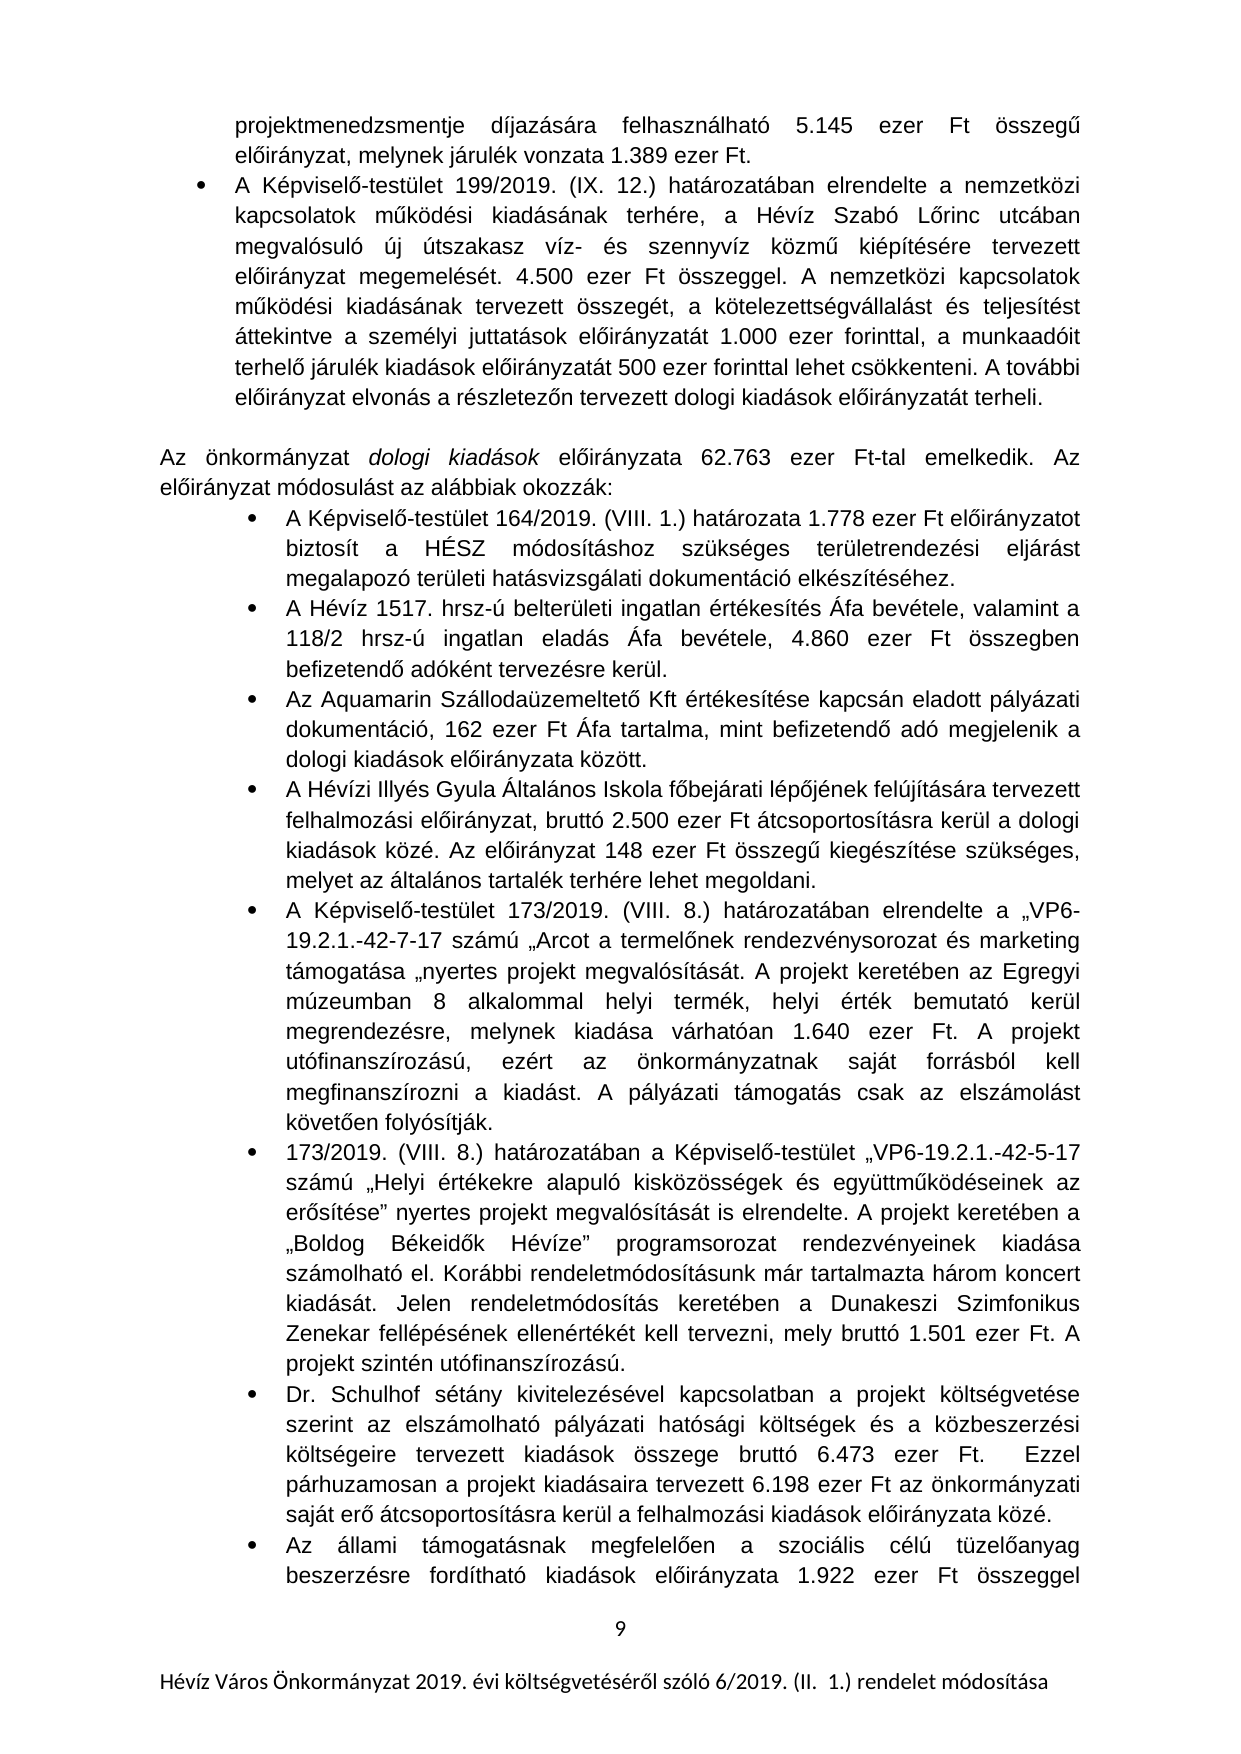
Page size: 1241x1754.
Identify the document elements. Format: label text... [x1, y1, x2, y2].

list A Képviselő-testület 199/2019. (IX. 12.) határozatában elrendelte a nemzetközi kapcsolatok működési kiadásának terhére, a Hévíz Szabó Lőrinc utcában megvalósuló új útszakasz víz- és szennyvíz közmű kiépítésére tervezett előirányzat megemelését. 4.500 ezer Ft összeggel. A nemzetközi kapcsolatok működési kiadásának tervezett összegét, a kötelezettségvállalást és teljesítést áttekintve a személyi juttatások előirányzatát 1.000 ezer forinttal, a munkaadóit terhelő járulék kiadások előirányzatát 500 ezer forinttal lehet csökkenteni. A további előirányzat elvonás a részletezőn tervezett dologi kiadások előirányzatát terheli. [197, 172, 1081, 410]
text Az önkormányzat dologi kiadások előirányzata 62.763 ezer Ft-tal emelkedik. Az előirányzat módosulást az alábbiak okozzák: [159, 444, 1081, 501]
list Dr. Schulhof sétány kivitelezésével kapcsolatban a projekt költségvetése szerint az elszámolható pályázati hatósági költségek és a közbeszerzési költségeire tervezett kiadások összege bruttó 6.473 ezer Ft. Ezzel párhuzamosan a projekt kiadásaira tervezett 6.198 ezer Ft az önkormányzati saját erő átcsoportosításra kerül a felhalmozási kiadások előirányzata közé. [248, 1381, 1081, 1528]
list A Hévíz 1517. hrsz-ú belterületi ingatlan értékesítés Áfa bevétele, valamint a 118/2 hrsz-ú ingatlan eladás Áfa bevétele, 4.860 ezer Ft összegben befizetendő adóként tervezésre kerül. [248, 595, 1081, 682]
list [248, 1532, 1081, 1588]
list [197, 112, 1081, 168]
list A Képviselő-testület 164/2019. (VIII. 1.) határozata 1.778 ezer Ft előirányzatot biztosít a HÉSZ módosításhoz szükséges területrendezési eljárást megalapozó területi hatásvizsgálati dokumentáció elkészítéséhez. [248, 504, 1081, 591]
list A Hévízi Illyés Gyula Általános Iskola főbejárati lépőjének felújítására tervezett felhalmozási előirányzat, bruttó 2.500 ezer Ft átcsoportosításra kerül a dologi kiadások közé. Az előirányzat 148 ezer Ft összegű kiegészítése szükséges, melyet az általános tartalék terhére lehet megoldani. [248, 776, 1081, 893]
list 173/2019. (VIII. 8.) határozatában a Képviselő-testület „VP6-19.2.1.-42-5-17 számú „Helyi értékekre alapuló kisközösségek és együttműködéseinek az erősítése” nyertes projekt megvalósítását is elrendelte. A projekt keretében a „Boldog Békeidők Hévíze” programsorozat rendezvényeinek kiadása számolható el. Korábbi rendeletmódosításunk már tartalmazta három koncert kiadását. Jelen rendeletmódosítás keretében a Dunakeszi Szimfonikus Zenekar fellépésének ellenértékét kell tervezni, mely bruttó 1.501 ezer Ft. A projekt szintén utófinanszírozású. [248, 1139, 1081, 1377]
list Az Aquamarin Szállodaüzemeltető Kft értékesítése kapcsán eladott pályázati dokumentáció, 162 ezer Ft Áfa tartalma, mint befizetendő adó megjelenik a dologi kiadások előirányzata között. [248, 686, 1081, 772]
list A Képviselő-testület 173/2019. (VIII. 8.) határozatában elrendelte a „VP6-19.2.1.-42-7-17 számú „Arcot a termelőnek rendezvénysorozat és marketing támogatása „nyertes projekt megvalósítását. A projekt keretében az Egregyi múzeumban 8 alkalommal helyi termék, helyi érték bemutató kerül megrendezésre, melynek kiadása várhatóan 1.640 ezer Ft. A projekt utófinanszírozású, ezért az önkormányzatnak saját forrásból kell megfinanszírozni a kiadást. A pályázati támogatás csak az elszámolást követően folyósítják. [248, 897, 1081, 1135]
